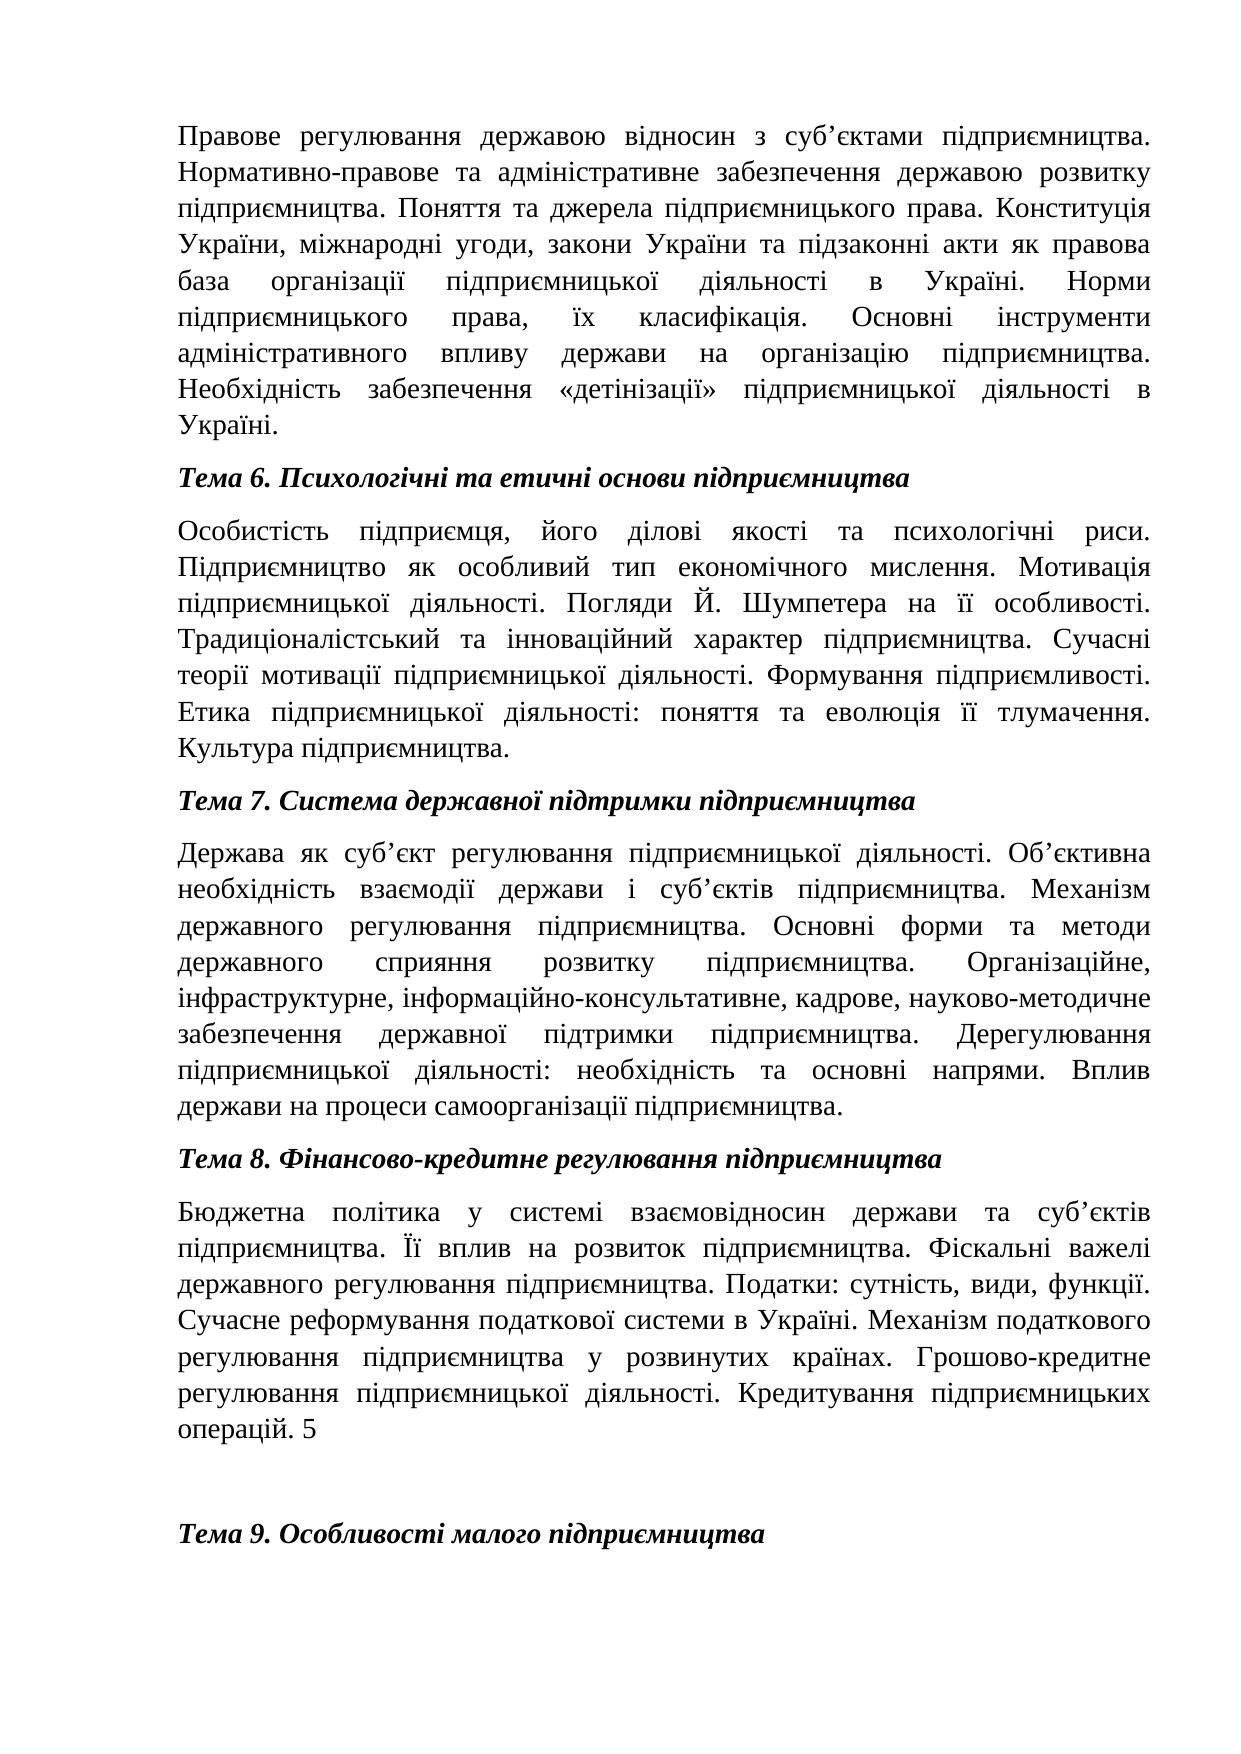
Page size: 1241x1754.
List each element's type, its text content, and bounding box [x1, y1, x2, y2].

text Держава як суб’єкт регулювання підприємницької діяльності. Об’єктивна необхідність взаємодії держави і суб’єктів підприємництва. Механізм державного регулювання підприємництва. Основні форми та методи державного сприяння розвитку підприємництва. Організаційне, інфраструктурне, інформаційно-консультативне, кадрове, науково-методичне забезпечення державної підтримки підприємництва. Дерегулювання підприємницької діяльності: необхідність та основні напрями. Вплив держави на процеси самоорганізації підприємництва. [177, 835, 1152, 1122]
text Бюджетна політика у системі взаємовідносин держави та суб’єктів підприємництва. Її вплив на розвиток підприємництва. Фіскальні важелі державного регулювання підприємництва. Податки: сутність, види, функції. Сучасне реформування податкової системи в Україні. Механізм податкового регулювання підприємництва у розвинутих країнах. Грошово-кредитне регулювання підприємницької діяльності. Кредитування підприємницьких операцій. 5 [177, 1194, 1152, 1444]
text Тема 9. Особливості малого підприємництва [177, 1517, 1152, 1550]
text Тема 6. Психологічні та етичні основи підприємництва [177, 460, 1152, 494]
text Тема 8. Фінансово-кредитне регулювання підприємництва [177, 1141, 1152, 1175]
text Особистість підприємця, його ділові якості та психологічні риси. Підприємництво як особливий тип економічного мислення. Мотивація підприємницької діяльності. Погляди Й. Шумпетера на її особливості. Традиціоналістський та інноваційний характер підприємництва. Сучасні теорії мотивації підприємницької діяльності. Формування підприємливості. Етика підприємницької діяльності: поняття та еволюція її тлумачення. Культура підприємництва. [177, 513, 1152, 763]
text Правове регулювання державою відносин з суб’єктами підприємництва. Нормативно-правове та адміністративне забезпечення державою розвитку підприємництва. Поняття та джерела підприємницького права. Конституція України, міжнародні угоди, закони України та підзаконні акти як правова база організації підприємницької діяльності в Україні. Норми підприємницького права, їх класифікація. Основні інструменти адміністративного впливу держави на організацію підприємництва. Необхідність забезпечення «детінізації» підприємницької діяльності в Україні. [177, 118, 1152, 441]
text Тема 7. Система державної підтримки підприємництва [177, 783, 1152, 816]
